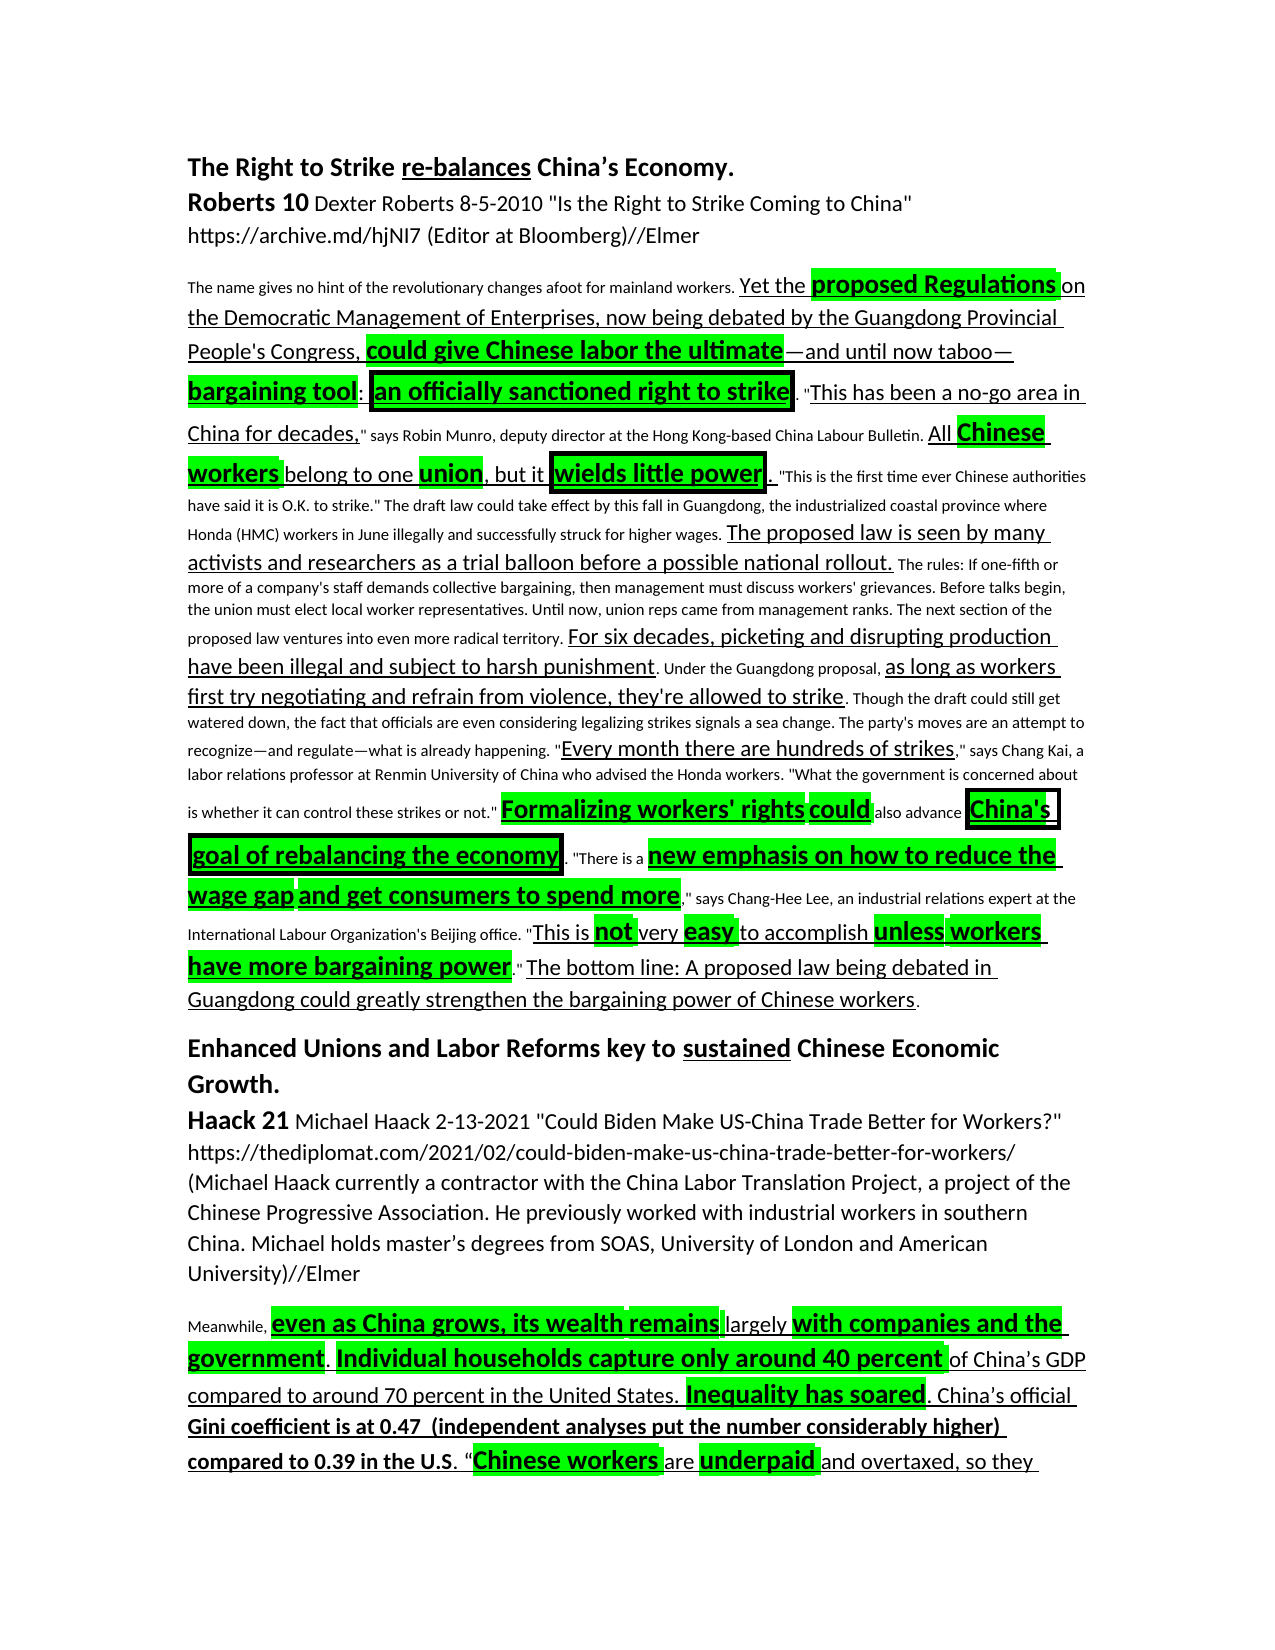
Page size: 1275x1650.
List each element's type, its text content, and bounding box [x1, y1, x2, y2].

text Roberts 10 Dexter Roberts 8-5-2010 "Is the Right to Strike Coming to China" https://archive.md/hjNI7 (Editor at Bloomberg)//Elmer [187, 186, 1087, 249]
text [187, 1306, 1087, 1476]
subtitle Enhanced Unions and Labor Reforms key to sustained Chinese Economic Growth. [187, 1032, 1087, 1100]
subtitle The Right to Strike re-balances China’s Economy. [187, 150, 1087, 183]
text Haack 21 Michael Haack 2-13-2021 "Could Biden Make US-China Trade Better for Workers?" https://thediplomat.com/2021/02/could-biden-make-us-china-trade-better-for-workers/ (Michael Haack currently a contractor with the China Labor Translation Project, a project of the Chinese Progressive Association. He previously worked with industrial workers in southern China. Michael holds master’s degrees from SOAS, University of London and American University)//Elmer [187, 1103, 1087, 1287]
text The name gives no hint of the revolutionary changes afoot for mainland workers. Yet the proposed Regulations on the Democratic Management of Enterprises, now being debated by the Guangdong Provincial People's Congress, could give Chinese labor the ultimate—and until now taboo—bargaining tool: an officially sanctioned right to strike. "This has been a no-go area in China for decades," says Robin Munro, deputy director at the Hong Kong-based China Labour Bulletin. All Chinese workers belong to one union, but it wields little power. "This is the first time ever Chinese authorities have said it is O.K. to strike." The draft law could take effect by this fall in Guangdong, the industrialized coastal province where Honda (HMC) workers in June illegally and successfully struck for higher wages. The proposed law is seen by many activists and researchers as a trial balloon before a possible national rollout. The rules: If one-fifth or more of a company's staff demands collective bargaining, then management must discuss workers' grievances. Before talks begin, the union must elect local worker representatives. Until now, union reps came from management ranks. The next section of the proposed law ventures into even more radical territory. For six decades, picketing and disrupting production have been illegal and subject to harsh punishment. Under the Guangdong proposal, as long as workers first try negotiating and refrain from violence, they're allowed to strike. Though the draft could still get watered down, the fact that officials are even considering legalizing strikes signals a sea change. The party's moves are an attempt to recognize—and regulate—what is already happening. "Every month there are hundreds of strikes," says Chang Kai, a labor relations professor at Renmin University of China who advised the Honda workers. "What the government is concerned about is whether it can control these strikes or not." Formalizing workers' rights could also advance China's goal of rebalancing the economy. "There is a new emphasis on how to reduce the wage gap and get consumers to spend more," says Chang-Hee Lee, an industrial relations expert at the International Labour Organization's Beijing office. "This is not very easy to accomplish unless workers have more bargaining power." The bottom line: A proposed law being debated in Guangdong could greatly strengthen the bargaining power of Chinese workers. [187, 268, 1087, 1013]
